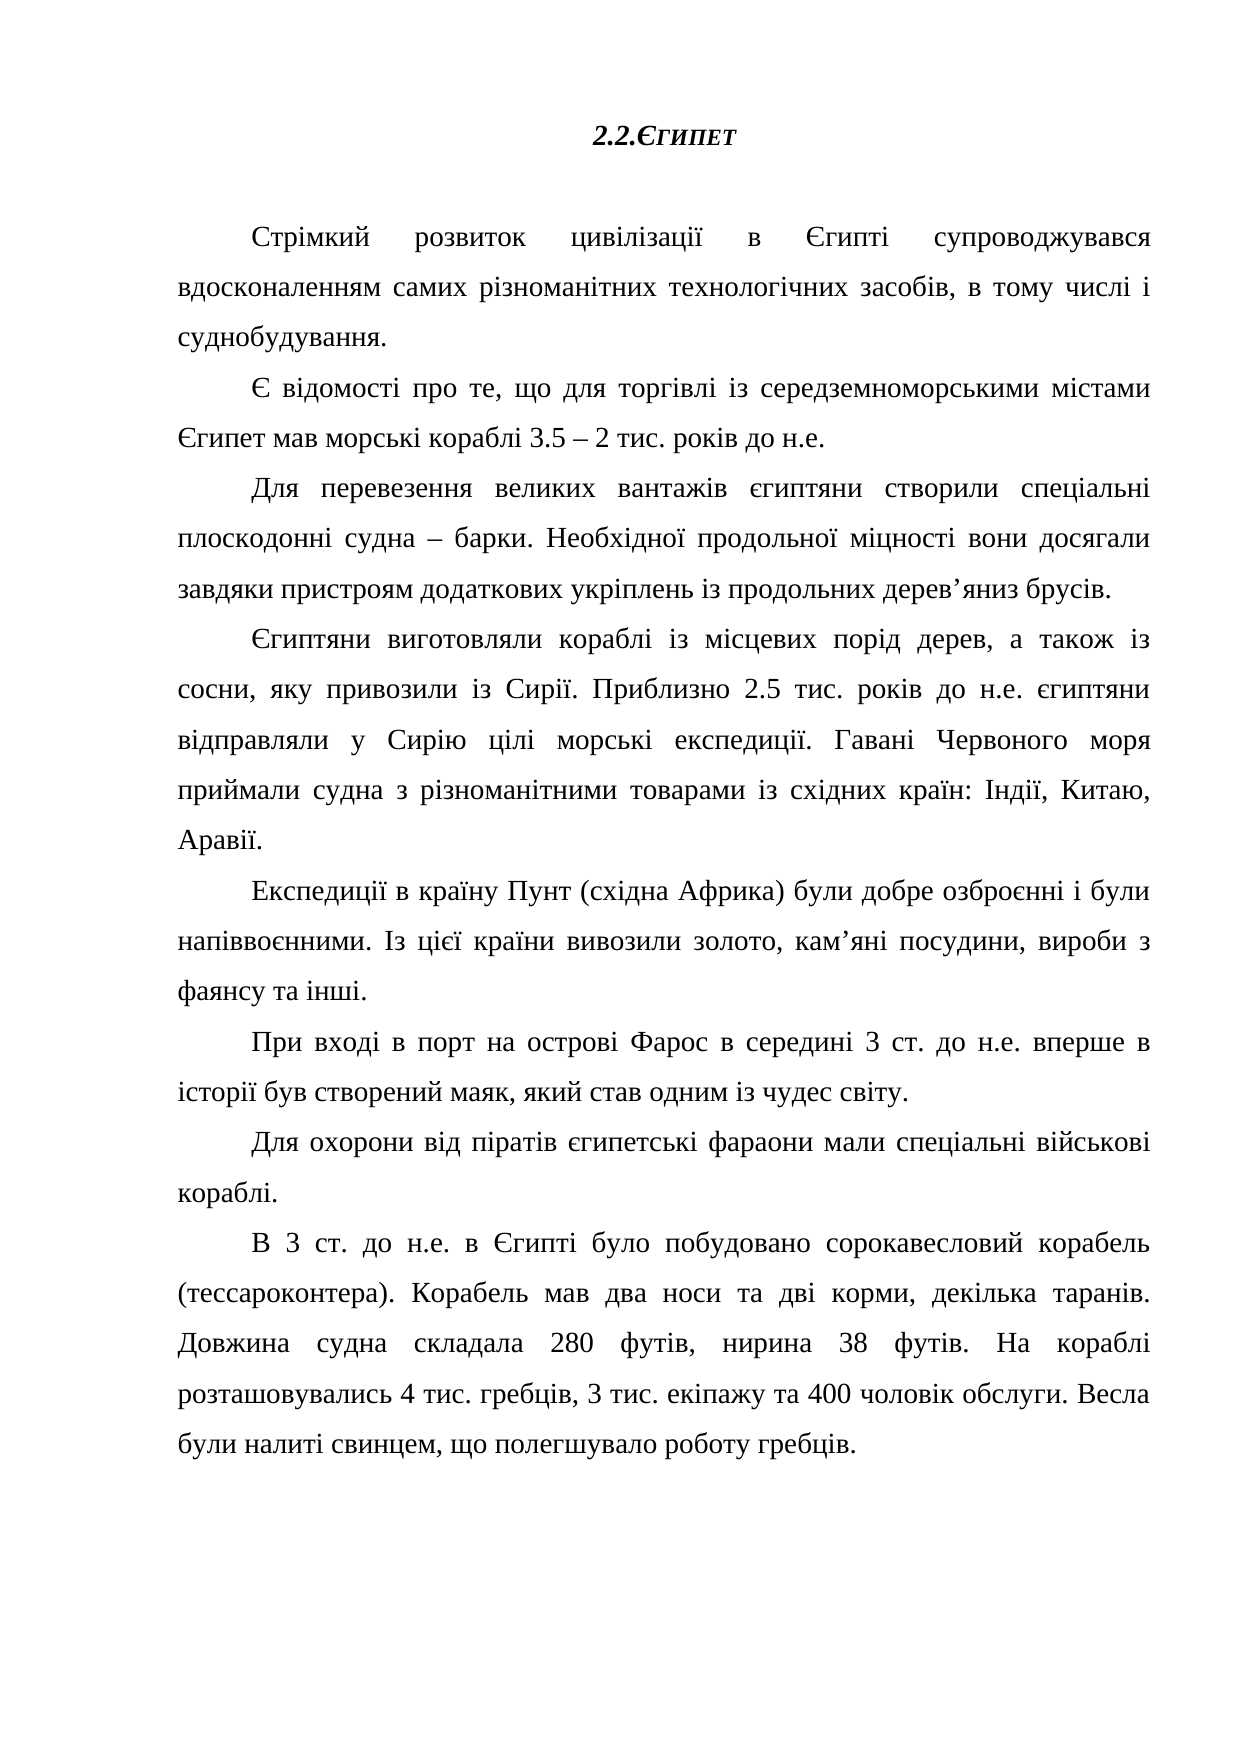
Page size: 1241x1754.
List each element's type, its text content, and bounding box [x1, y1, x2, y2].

text Стрімкий розвиток цивілізації в Єгипті супроводжувався вдосконаленням самих різноманітних технологічних засобів, в тому числі і суднобудування. [177, 219, 1152, 353]
text Експедиції в країну Пунт (східна Африка) були добре озброєнні і були напіввоєнними. Із цієї країни вивозили золото, кам’яні посудини, вироби з фаянсу та інші. [177, 873, 1152, 1007]
text Для охорони від піратів єгипетські фараони мали спеціальні військові кораблі. [177, 1124, 1152, 1208]
text Для перевезення великих вантажів єгиптяни створили спеціальні плоскодонні судна – барки. Необхідної продольної міцності вони досягали завдяки пристроям додаткових укріплень із продольних дерев’яниз брусів. [177, 470, 1152, 604]
text В 3 ст. до н.е. в Єгипті було побудовано сорокавесловий корабель (тессароконтера). Корабель мав два носи та дві корми, декілька таранів. Довжина судна складала 280 футів, нирина 38 футів. На кораблі розташовувались 4 тис. гребців, 3 тис. екіпажу та 400 чоловік обслуги. Весла були налиті свинцем, що полегшувало роботу гребців. [177, 1225, 1152, 1460]
subtitle 2.2.Єгипет [177, 118, 1152, 152]
text Є відомості про те, що для торгівлі із середземноморськими містами Єгипет мав морські кораблі 3.5 – 2 тис. років до н.е. [177, 370, 1152, 453]
text При вході в порт на острові Фарос в середині 3 ст. до н.е. вперше в історії був створений маяк, який став одним із чудес світу. [177, 1024, 1152, 1108]
text Єгиптяни виготовляли кораблі із місцевих порід дерев, а також із сосни, яку привозили із Сирії. Приблизно 2.5 тис. років до н.е. єгиптяни відправляли у Сирію цілі морські експедиції. Гавані Червоного моря приймали судна з різноманітними товарами із східних країн: Індії, Китаю, Аравії. [177, 621, 1152, 856]
